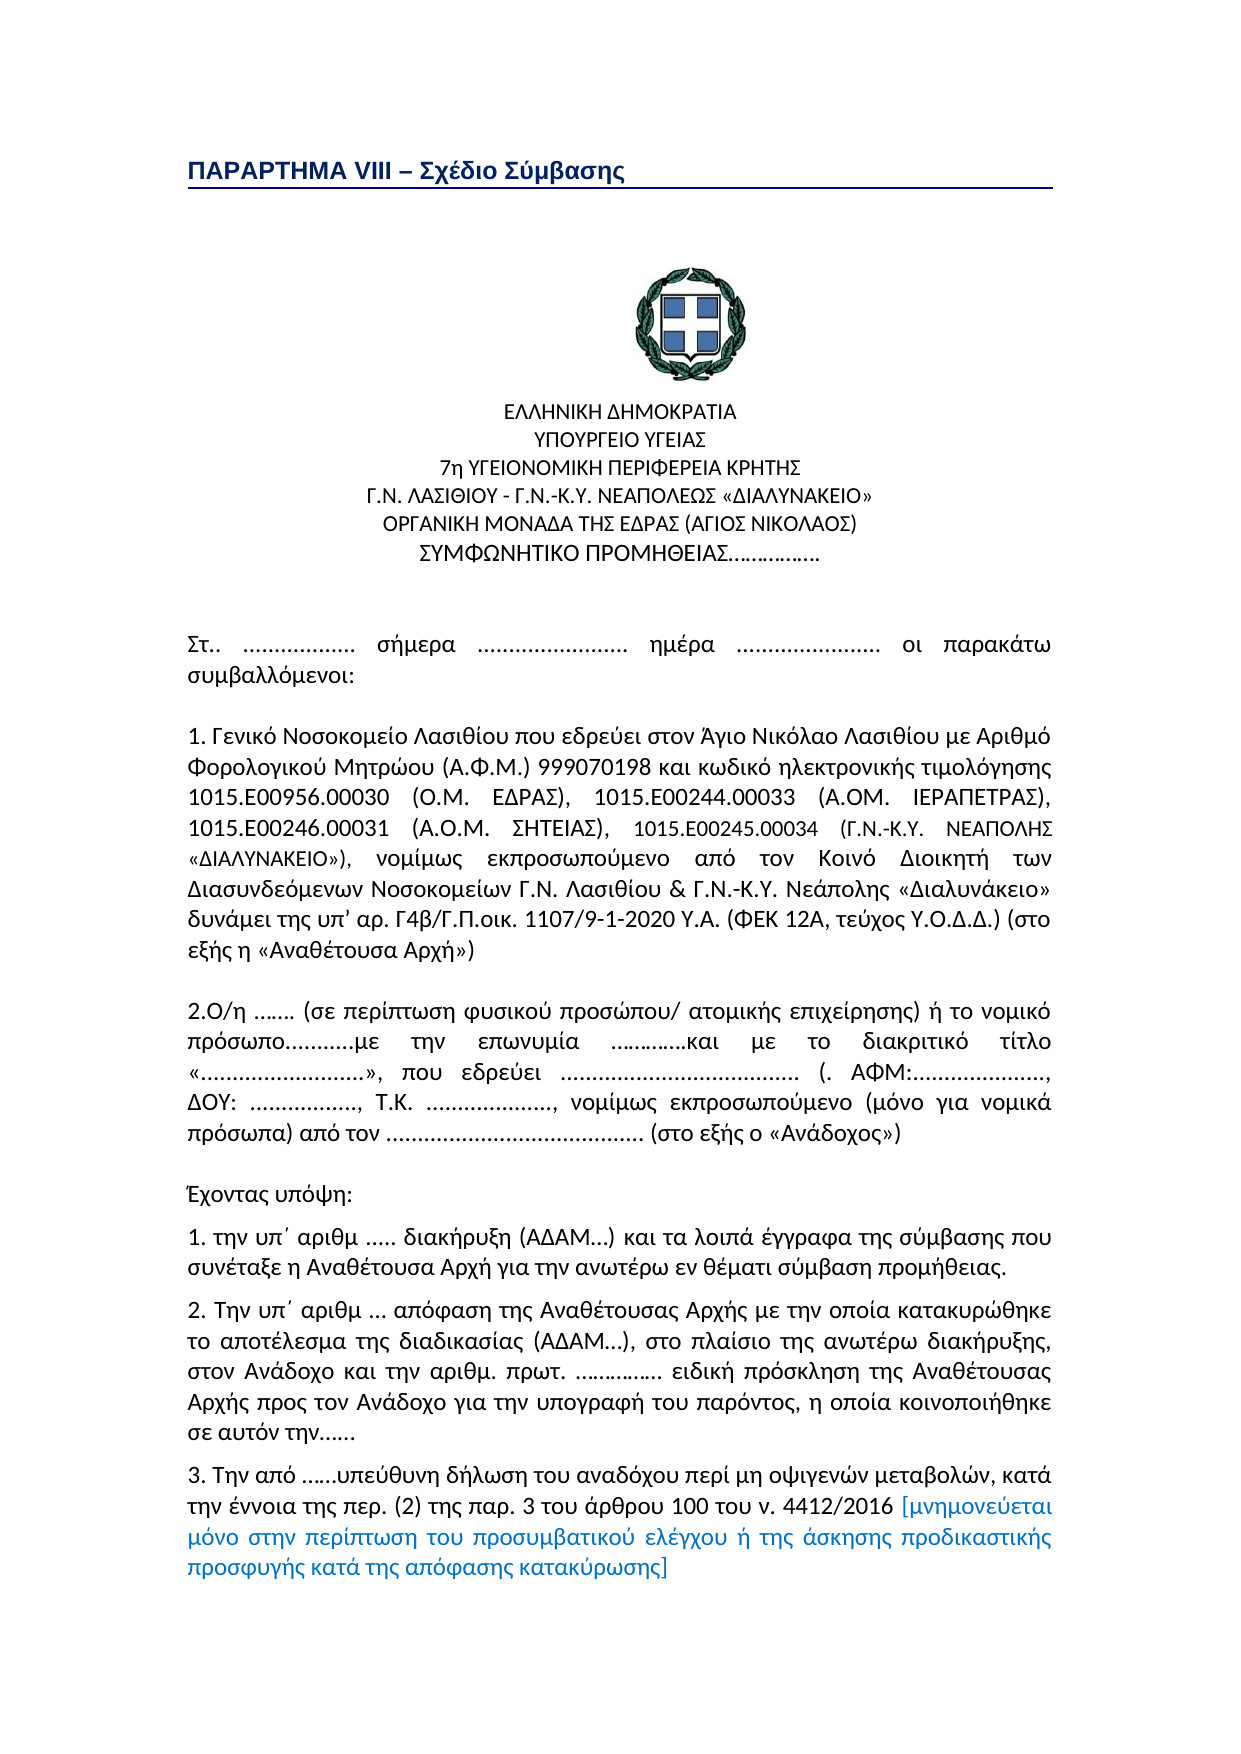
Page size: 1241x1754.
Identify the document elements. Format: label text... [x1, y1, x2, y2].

list ΟΡΓΑΝΙΚΗ ΜΟΝΑΔΑ ΤΗΣ ΕΔΡΑΣ (ΑΓΙΟΣ ΝΙΚΟΛΑΟΣ) [187, 509, 1053, 537]
text 2.Ο/η ……. (σε περίπτωση φυσικού προσώπου/ ατομικής επιχείρησης) ή το νομικό πρόσωπο...........με την επωνυμία ………….και με το διακριτικό τίτλο «..........................», που εδρεύει ...................................... (. ΑΦΜ:....................., ΔΟΥ: ................., Τ.Κ. ...................., νομίμως εκπροσωπούμενο (μόνο για νομικά πρόσωπα) από τον ......................................... (στο εξής ο «Ανάδοχος») [187, 995, 1053, 1147]
text ΣΥΜΦΩΝΗΤΙΚΟ ΠΡΟΜΗΘΕΙΑΣ……………. [187, 537, 1053, 567]
text 1. την υπ΄ αριθμ ..... διακήρυξη (ΑΔΑΜ…) και τα λοιπά έγγραφα της σύμβασης που συνέταξε η Αναθέτουσα Αρχή για την ανωτέρω εν θέματι σύμβαση προμήθειας. [187, 1221, 1053, 1282]
text Έχοντας υπόψη: [187, 1178, 1053, 1208]
list 7η ΥΓΕΙΟΝΟΜΙΚΗ ΠΕΡΙΦΕΡΕΙΑ ΚΡΗΤΗΣ [187, 453, 1053, 481]
list Γ.Ν. ΛΑΣΙΘΙΟΥ - Γ.Ν.-Κ.Υ. ΝΕΑΠΟΛΕΩΣ «ΔΙΑΛΥΝΑΚΕΙΟ» [187, 481, 1053, 509]
text 3. Την από ……υπεύθυνη δήλωση του αναδόχου περί μη οψιγενών μεταβολών, κατά την έννοια της περ. (2) της παρ. 3 του άρθρου 100 του ν. 4412/2016 [μνημονεύεται μόνο στην περίπτωση του προσυμβατικού ελέγχου ή της άσκησης προδικαστικής προσφυγής κατά της απόφασης κατακύρωσης] [187, 1459, 1053, 1582]
text 2. Την υπ΄ αριθμ … απόφαση της Αναθέτουσας Αρχής με την οποία κατακυρώθηκε το αποτέλεσμα της διαδικασίας (ΑΔΑΜ…), στο πλαίσιο της ανωτέρω διακήρυξης, στον Ανάδοχο και την αριθμ. πρωτ. …………… ειδική πρόσκληση της Αναθέτουσας Αρχής προς τον Ανάδοχο για την υπογραφή του παρόντος, η οποία κοινοποιήθηκε σε αυτόν την…... [187, 1294, 1053, 1447]
list ΥΠΟΥΡΓΕΙΟ ΥΓΕΙΑΣ [187, 425, 1053, 453]
picture [632, 267, 750, 383]
list ΕΛΛΗΝΙΚΗ ΔΗΜΟΚΡΑΤΙΑ [187, 397, 1053, 425]
text 1. Γενικό Νοσοκομείο Λασιθίου που εδρεύει στον Άγιο Νικόλαο Λασιθίου με Αριθμό Φορολογικού Μητρώου (Α.Φ.Μ.) 999070198 και κωδικό ηλεκτρονικής τιμολόγησης 1015.E00956.00030 (Ο.Μ. ΕΔΡΑΣ), 1015.E00244.00033 (Α.ΟΜ. ΙΕΡΑΠΕΤΡΑΣ), 1015.E00246.00031 (Α.Ο.Μ. ΣΗΤΕΙΑΣ), 1015.E00245.00034 (Γ.Ν.-Κ.Υ. ΝΕΑΠΟΛΗΣ «ΔΙΑΛΥΝΑΚΕΙΟ»), νομίμως εκπροσωπούμενο από τον Κοινό Διοικητή των Διασυνδεόμενων Νοσοκομείων Γ.Ν. Λασιθίου & Γ.Ν.-Κ.Υ. Νεάπολης «Διαλυνάκειο» δυνάμει της υπ’ αρ. Γ4β/Γ.Π.οικ. 1107/9-1-2020 Υ.Α. (ΦΕΚ 12Α, τεύχος Υ.Ο.Δ.Δ.) (στο εξής η «Αναθέτουσα Αρχή») [187, 720, 1053, 964]
text Στ.. .................. σήμερα ........................ ημέρα ....................... οι παρακάτω συμβαλλόμενοι: [187, 628, 1053, 689]
text ΠΑΡΑΡΤΗΜΑ VIII – Σχέδιο Σύμβασης [187, 156, 1053, 189]
